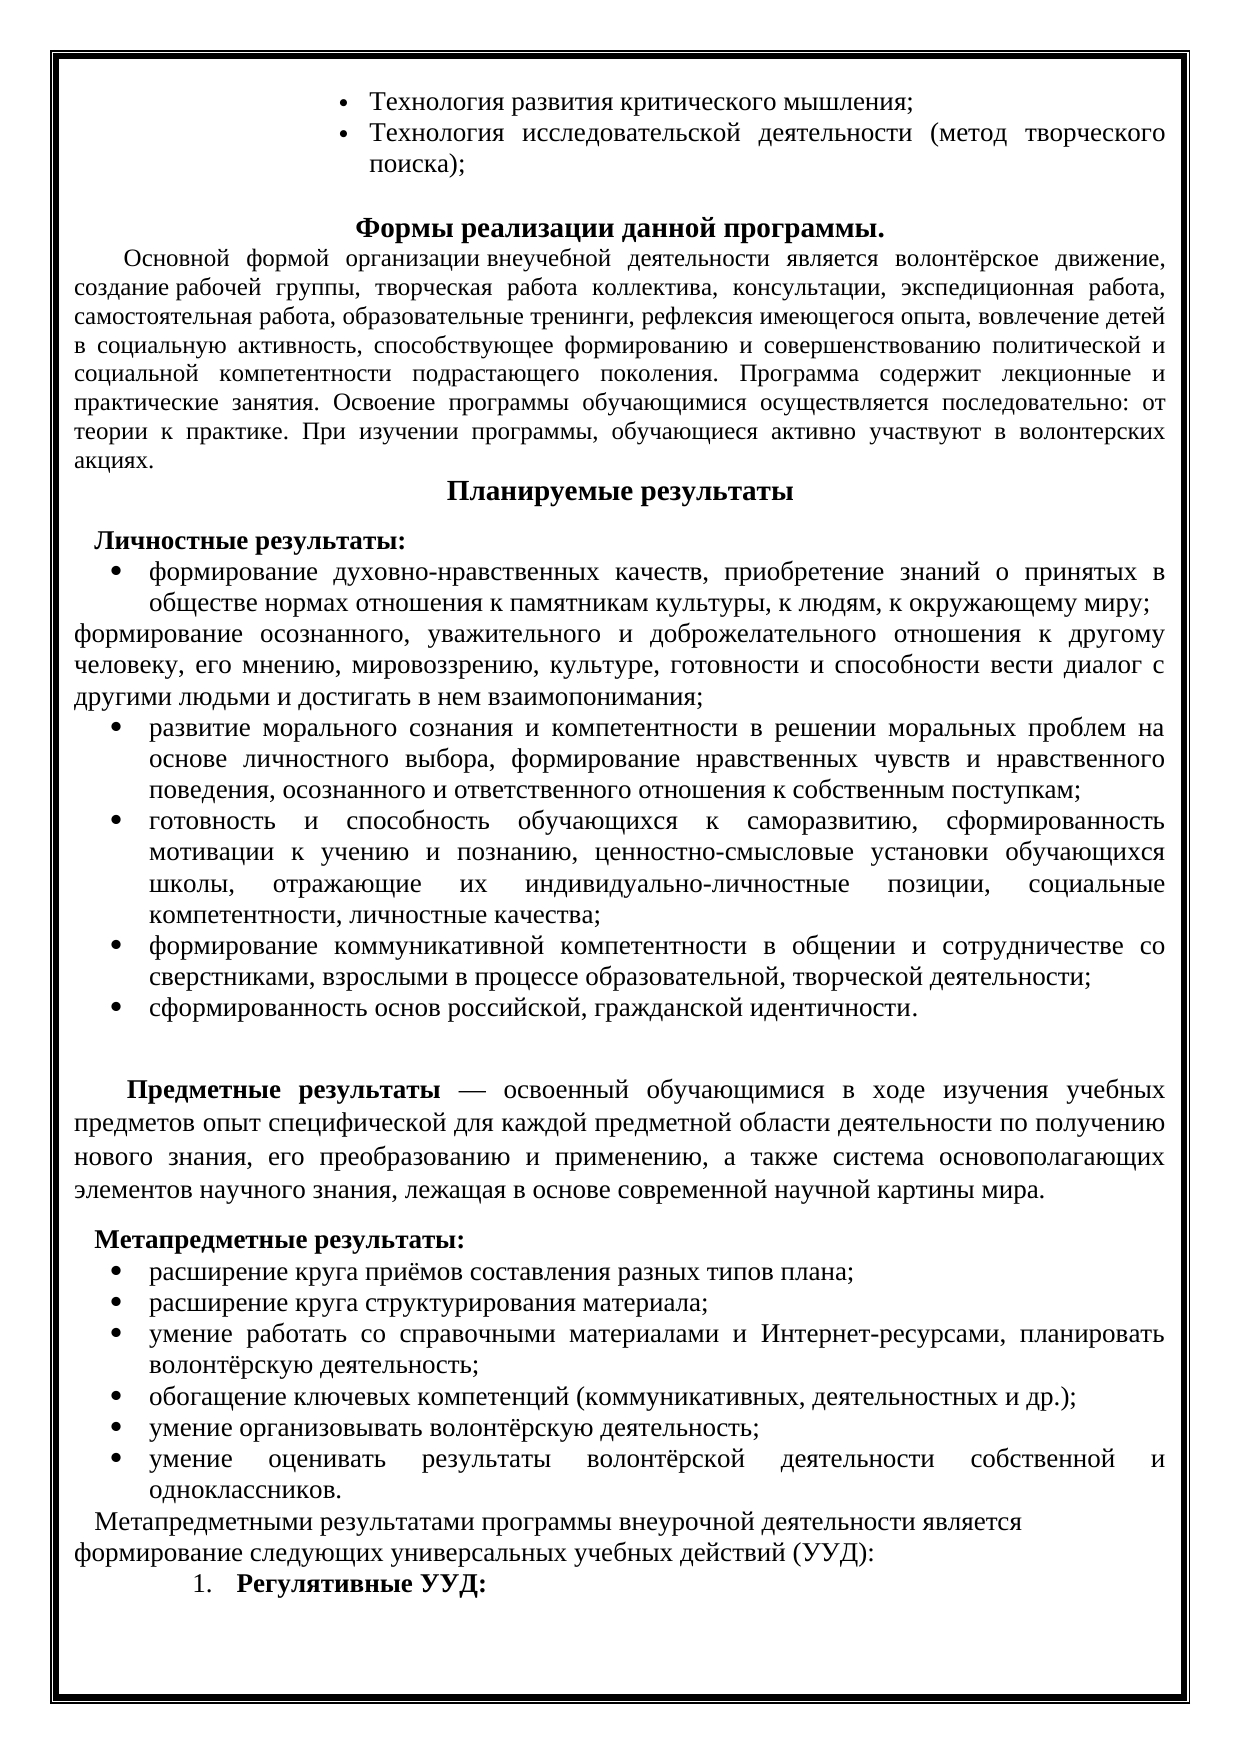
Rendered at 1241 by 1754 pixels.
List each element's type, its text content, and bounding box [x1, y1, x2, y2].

list расширение круга структурирования материала; [111, 1286, 1166, 1317]
list готовность и способность обучающихся к саморазвитию, сформированность мотивации к учению и познанию, ценностно-смысловые установки обучающихся школы, отражающие их индивидуально-личностные позиции, социальные компетентности, личностные качества; [111, 804, 1166, 929]
list Регулятивные УУД: [192, 1567, 1166, 1598]
list формирование духовно-нравственных качеств, приобретение знаний о принятых в обществе нормах отношения к памятникам культуры, к людям, к окружающему миру; [111, 555, 1166, 617]
list умение оценивать результаты волонтёрской деятельности собственной и одноклассников. [111, 1442, 1166, 1504]
text Предметные результаты — освоенный обучающимися в ходе изучения учебных предметов опыт специфической для каждой предметной области деятельности по получению нового знания, его преобразованию и применению, а также система основополагающих элементов научного знания, лежащая в основе современной научной картины мира. [74, 1073, 1166, 1204]
list развитие морального сознания и компетентности в решении моральных проблем на основе личностного выбора, формирование нравственных чувств и нравственного поведения, осознанного и ответственного отношения к собственным поступкам; [111, 711, 1166, 804]
list умение работать со справочными материалами и Интернет-ресурсами, планировать волонтёрскую деятельность; [111, 1317, 1166, 1380]
list формирование коммуникативной компетентности в общении и сотрудничестве со сверстниками, взрослыми в процессе образовательной, творческой деятельности; [111, 929, 1166, 991]
text Формы реализации данной программы. [74, 210, 1166, 243]
list обогащение ключевых компетенций (коммуникативных, деятельностных и др.); [111, 1380, 1166, 1411]
list Технология развития критического мышления; [340, 85, 1166, 116]
list сформированность основ российской, гражданской идентичности. [111, 991, 1166, 1023]
text Метапредметными результатами программы внеурочной деятельности является формирование следующих универсальных учебных действий (УУД): [74, 1504, 1166, 1567]
text Метапредметные результаты: [74, 1224, 1166, 1255]
text Планируемые результаты [74, 473, 1166, 507]
text Основной формой организации внеучебной деятельности является волонтёрское движение, создание рабочей группы, творческая работа коллектива, консультации, экспедиционная работа, самостоятельная работа, образовательные тренинги, рефлексия имеющегося опыта, вовлечение детей в социальную активность, способствующее формированию и совершенствованию политической и социальной компетентности подрастающего поколения. Программа содержит лекционные и практические занятия. Освоение программы обучающимися осуществляется последовательно: от теории к практике. При изучении программы, обучающиеся активно участвуют в волонтерских акциях. [74, 243, 1166, 473]
text Личностные результаты: [74, 524, 1166, 555]
text формирование осознанного, уважительного и доброжелательного отношения к другому человеку, его мнению, мировоззрению, культуре, готовности и способности вести диалог с другими людьми и достигать в нем взаимопонимания; [74, 617, 1166, 711]
list расширение круга приёмов составления разных типов плана; [111, 1255, 1166, 1286]
list Технология исследовательской деятельности (метод творческого поиска); [340, 116, 1166, 179]
list умение организовывать волонтёрскую деятельность; [111, 1411, 1166, 1442]
